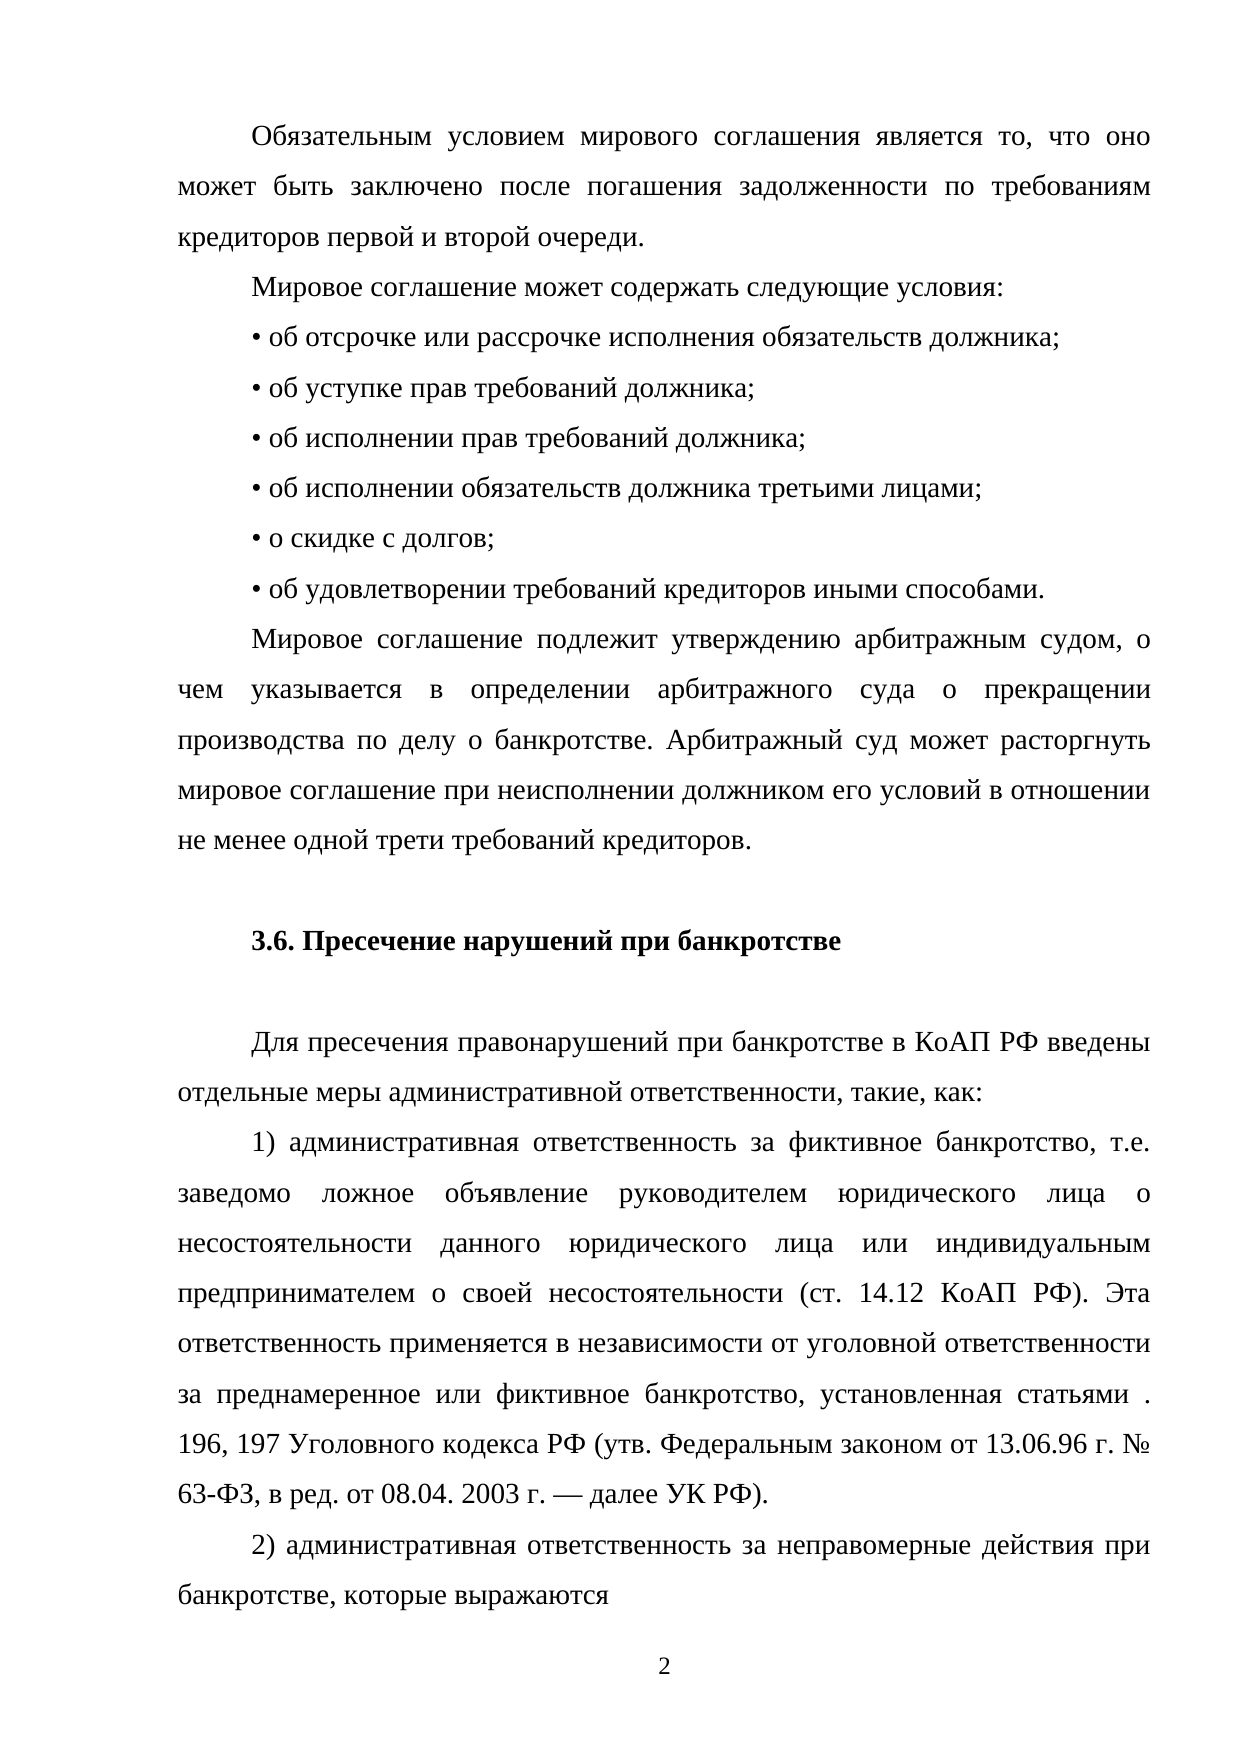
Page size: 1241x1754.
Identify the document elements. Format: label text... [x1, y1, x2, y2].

text • о скидке с долгов; [177, 521, 1152, 554]
text 1) административная ответственность за фиктивное банкротство, т.е. заведомо ложное объявление руководителем юридического лица о несостоятельности данного юридического лица или индивидуальным предпринимателем о своей несостоятельности (ст. 14.12 КоАП РФ). Эта ответственность применяется в независимости от уголовной ответственности за преднамеренное или фиктивное банкротство, установленная статьями . 196, 197 Уголовного кодекса РФ (утв. Федеральным законом от 13.06.96 г. № 63-ФЗ, в ред. от 08.04. 2003 г. — далее УК РФ). [177, 1124, 1152, 1510]
text 3.6. Пресечение нарушений при банкротстве [177, 923, 1152, 957]
text Мировое соглашение подлежит утверждению арбитражным судом, о чем указывается в определении арбитражного суда о прекращении производства по делу о банкротстве. Арбитражный суд может расторгнуть мировое соглашение при неисполнении должником его условий в отношении не менее одной трети требований кредиторов. [177, 621, 1152, 856]
text • об уступке прав требований должника; [177, 370, 1152, 403]
text • об удовлетворении требований кредиторов иными способами. [177, 571, 1152, 604]
text • об отсрочке или рассрочке исполнения обязательств должника; [177, 319, 1152, 353]
text Для пресечения правонарушений при банкротстве в КоАП РФ введены отдельные меры административной ответственности, такие, как: [177, 1024, 1152, 1108]
text • об исполнении обязательств должника третьими лицами; [177, 470, 1152, 504]
text Обязательным условием мирового соглашения является то, что оно может быть заключено после погашения задолженности по требованиям кредиторов первой и второй очереди. [177, 118, 1152, 252]
text Мировое соглашение может содержать следующие условия: [177, 269, 1152, 303]
text • об исполнении прав требований должника; [177, 420, 1152, 453]
text 2) административная ответственность за неправомерные действия при банкротстве, которые выражаются [177, 1527, 1152, 1611]
